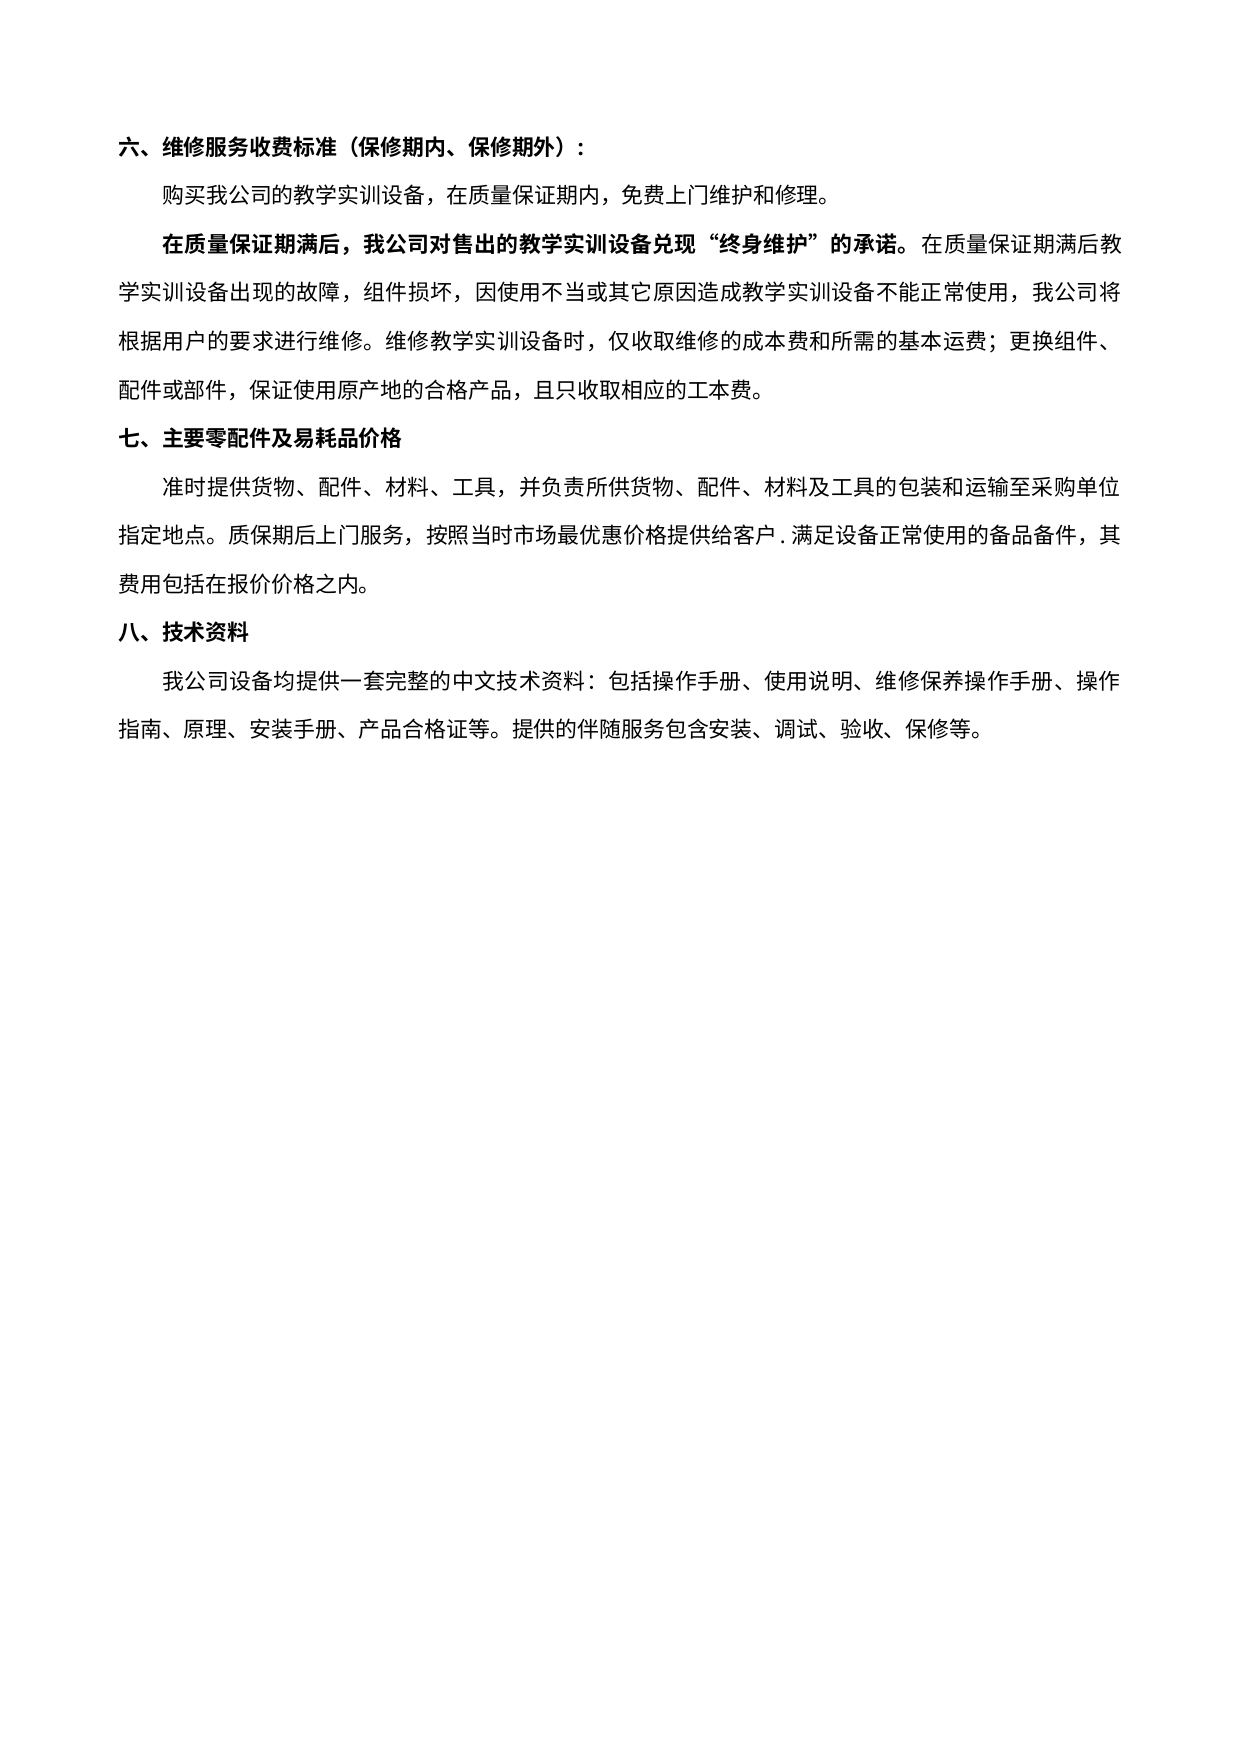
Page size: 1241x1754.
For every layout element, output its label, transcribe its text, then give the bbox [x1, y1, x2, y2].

text 我公司设备均提供一套完整的中文技术资料：包括操作手册、使用说明、维修保养操作手册、操作指南、原理、安装手册、产品合格证等。提供的伴随服务包含安装、调试、验收、保修等。 [118, 663, 1122, 744]
text 在质量保证期满后，我公司对售出的教学实训设备兑现“终身维护”的承诺。在质量保证期满后教学实训设备出现的故障，组件损坏，因使用不当或其它原因造成教学实训设备不能正常使用，我公司将根据用户的要求进行维修。维修教学实训设备时，仅收取维修的成本费和所需的基本运费；更换组件、配件或部件，保证使用原产地的合格产品，且只收取相应的工本费。 [118, 226, 1122, 405]
text 购买我公司的教学实训设备，在质量保证期内，免费上门维护和修理。 [118, 178, 1122, 210]
text 七、主要零配件及易耗品价格 [118, 421, 1122, 453]
text 准时提供货物、配件、材料、工具，并负责所供货物、配件、材料及工具的包装和运输至采购单位指定地点。质保期后上门服务，按照当时市场最优惠价格提供给客户. 满足设备正常使用的备品备件，其费用包括在报价价格之内。 [118, 469, 1122, 599]
text 六、维修服务收费标准（保修期内、保修期外）: [118, 129, 1122, 162]
text 八、技术资料 [118, 615, 1122, 647]
